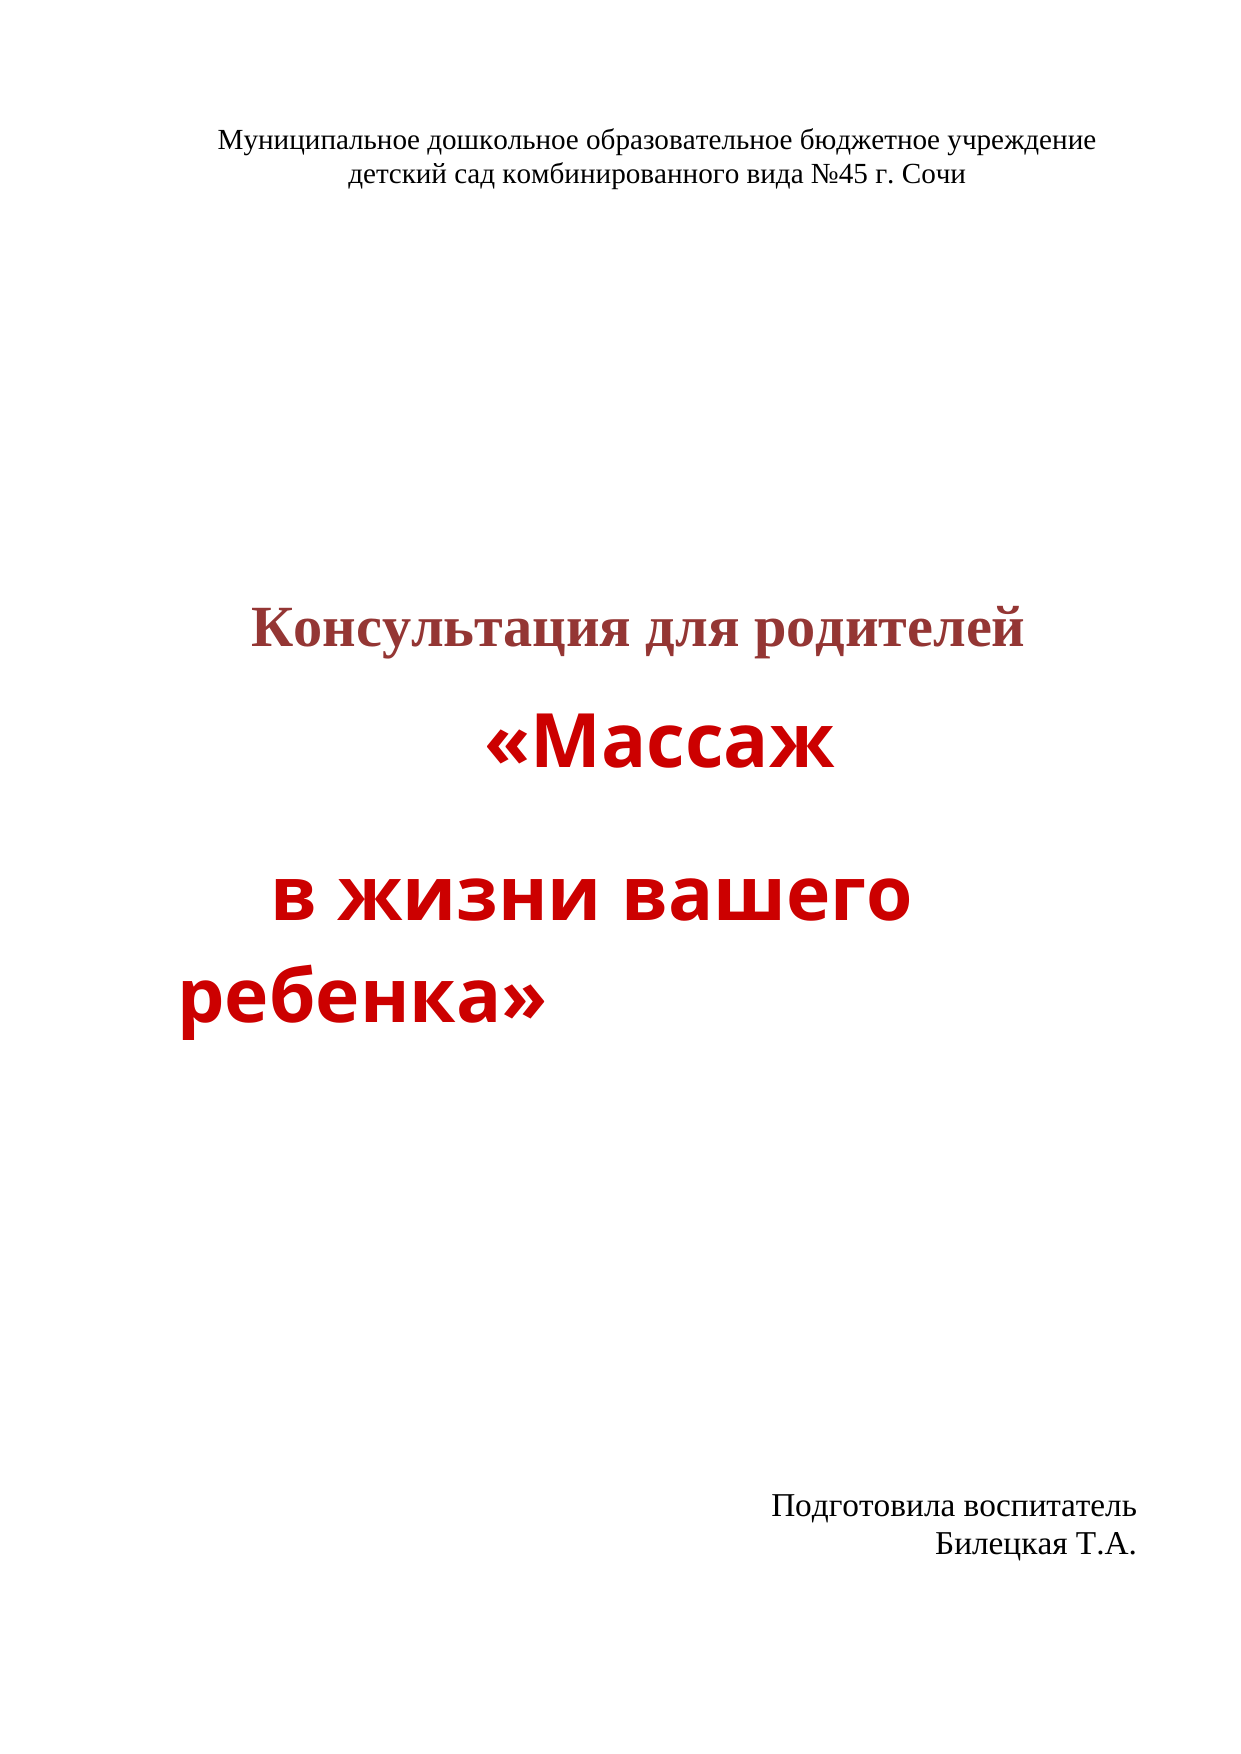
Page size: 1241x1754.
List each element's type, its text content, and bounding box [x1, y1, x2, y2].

text детский сад комбинированного вида №45 г. Сочи [177, 156, 1137, 189]
text Билецкая Т.А. [177, 1524, 1137, 1562]
text Подготовила воспитатель [177, 1485, 1137, 1524]
text в жизни вашего ребенка» [177, 840, 1137, 1044]
text Консультация для родителей [177, 592, 1137, 659]
text Муниципальное дошкольное образовательное бюджетное учреждение [177, 122, 1137, 156]
text «Массаж [177, 687, 1137, 789]
